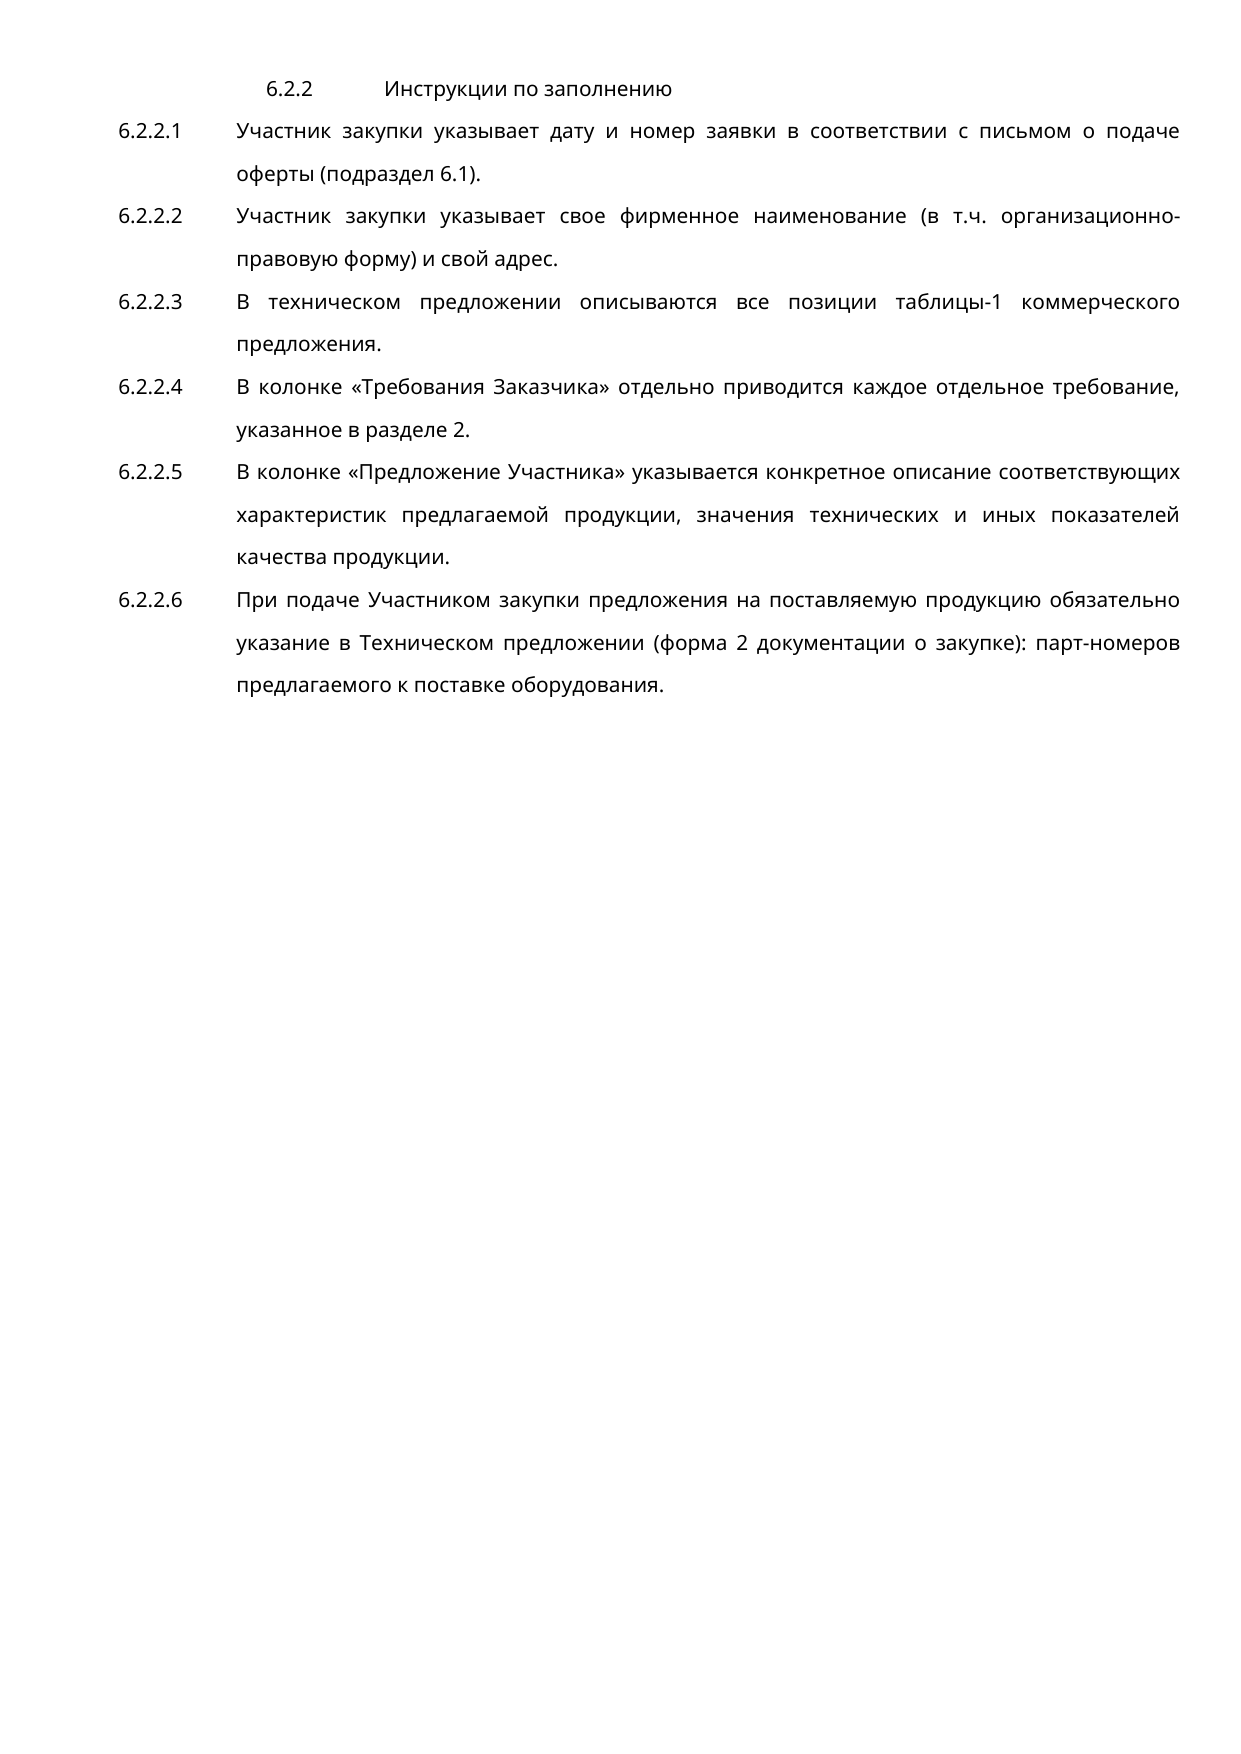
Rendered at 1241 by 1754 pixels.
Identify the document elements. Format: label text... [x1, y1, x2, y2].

list В техническом предложении описываются все позиции таблицы-1 коммерческого предложения. [118, 287, 1181, 358]
list При подаче Участником закупки предложения на поставляемую продукцию обязательно указание в Техническом предложении (форма 2 документации о закупке): парт-номеров предлагаемого к поставке оборудования. [118, 585, 1181, 699]
list Инструкции по заполнению [266, 74, 1181, 102]
list Участник закупки указывает дату и номер заявки в соответствии с письмом о подаче оферты (подраздел 6.1). [118, 116, 1181, 187]
list Участник закупки указывает свое фирменное наименование (в т.ч. организационно-правовую форму) и свой адрес. [118, 202, 1181, 273]
list В колонке «Предложение Участника» указывается конкретное описание соответствующих характеристик предлагаемой продукции, значения технических и иных показателей качества продукции. [118, 457, 1181, 571]
list В колонке «Требования Заказчика» отдельно приводится каждое отдельное требование, указанное в разделе 2. [118, 372, 1181, 443]
